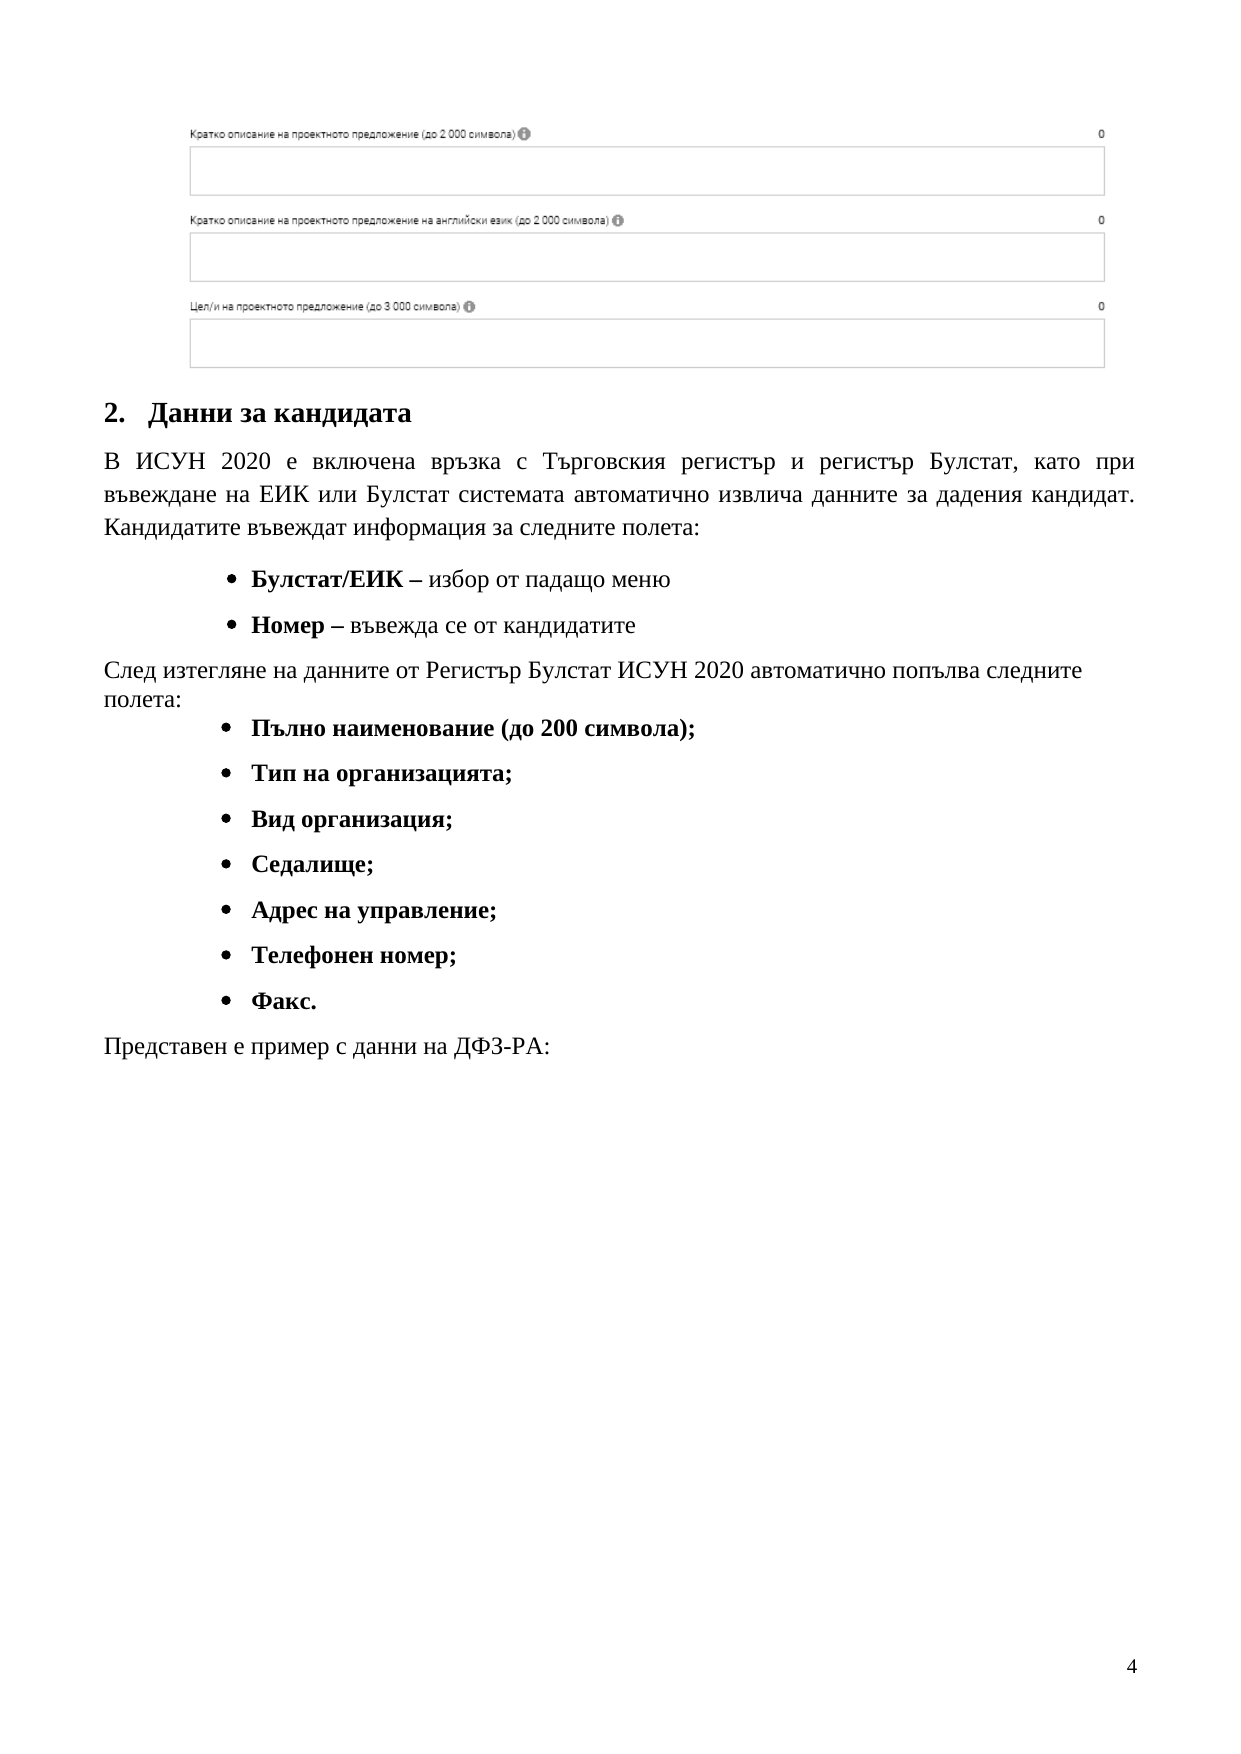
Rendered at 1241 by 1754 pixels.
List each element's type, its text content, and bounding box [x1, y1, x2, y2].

list Тип на организацията; [222, 758, 1137, 787]
list Данни за кандидата [103, 396, 1137, 429]
list Номер – въвежда се от кандидатите [227, 610, 1137, 638]
list Седалище; [222, 849, 1137, 878]
picture [178, 118, 1124, 380]
text В ИСУН 2020 е включена връзка с Търговския регистър и регистър Булстат, като при въвеждане на ЕИК или Булстат системата автоматично извлича данните за дадения кандидат. Кандидатите въвеждат информация за следните полета: [103, 446, 1137, 541]
list Адрес на управление; [222, 895, 1137, 923]
text Представен е пример с данни на ДФЗ-РА: [103, 1031, 1137, 1060]
list Телефонен номер; [222, 940, 1137, 969]
list Вид организация; [222, 804, 1137, 832]
list Пълно наименование (до 200 символа); [222, 713, 1137, 741]
list Булстат/ЕИК – избор от падащо меню [227, 564, 1137, 593]
list Факс. [222, 986, 1137, 1014]
text След изтегляне на данните от Регистър Булстат ИСУН 2020 автоматично попълва следните полета: [103, 655, 1137, 713]
